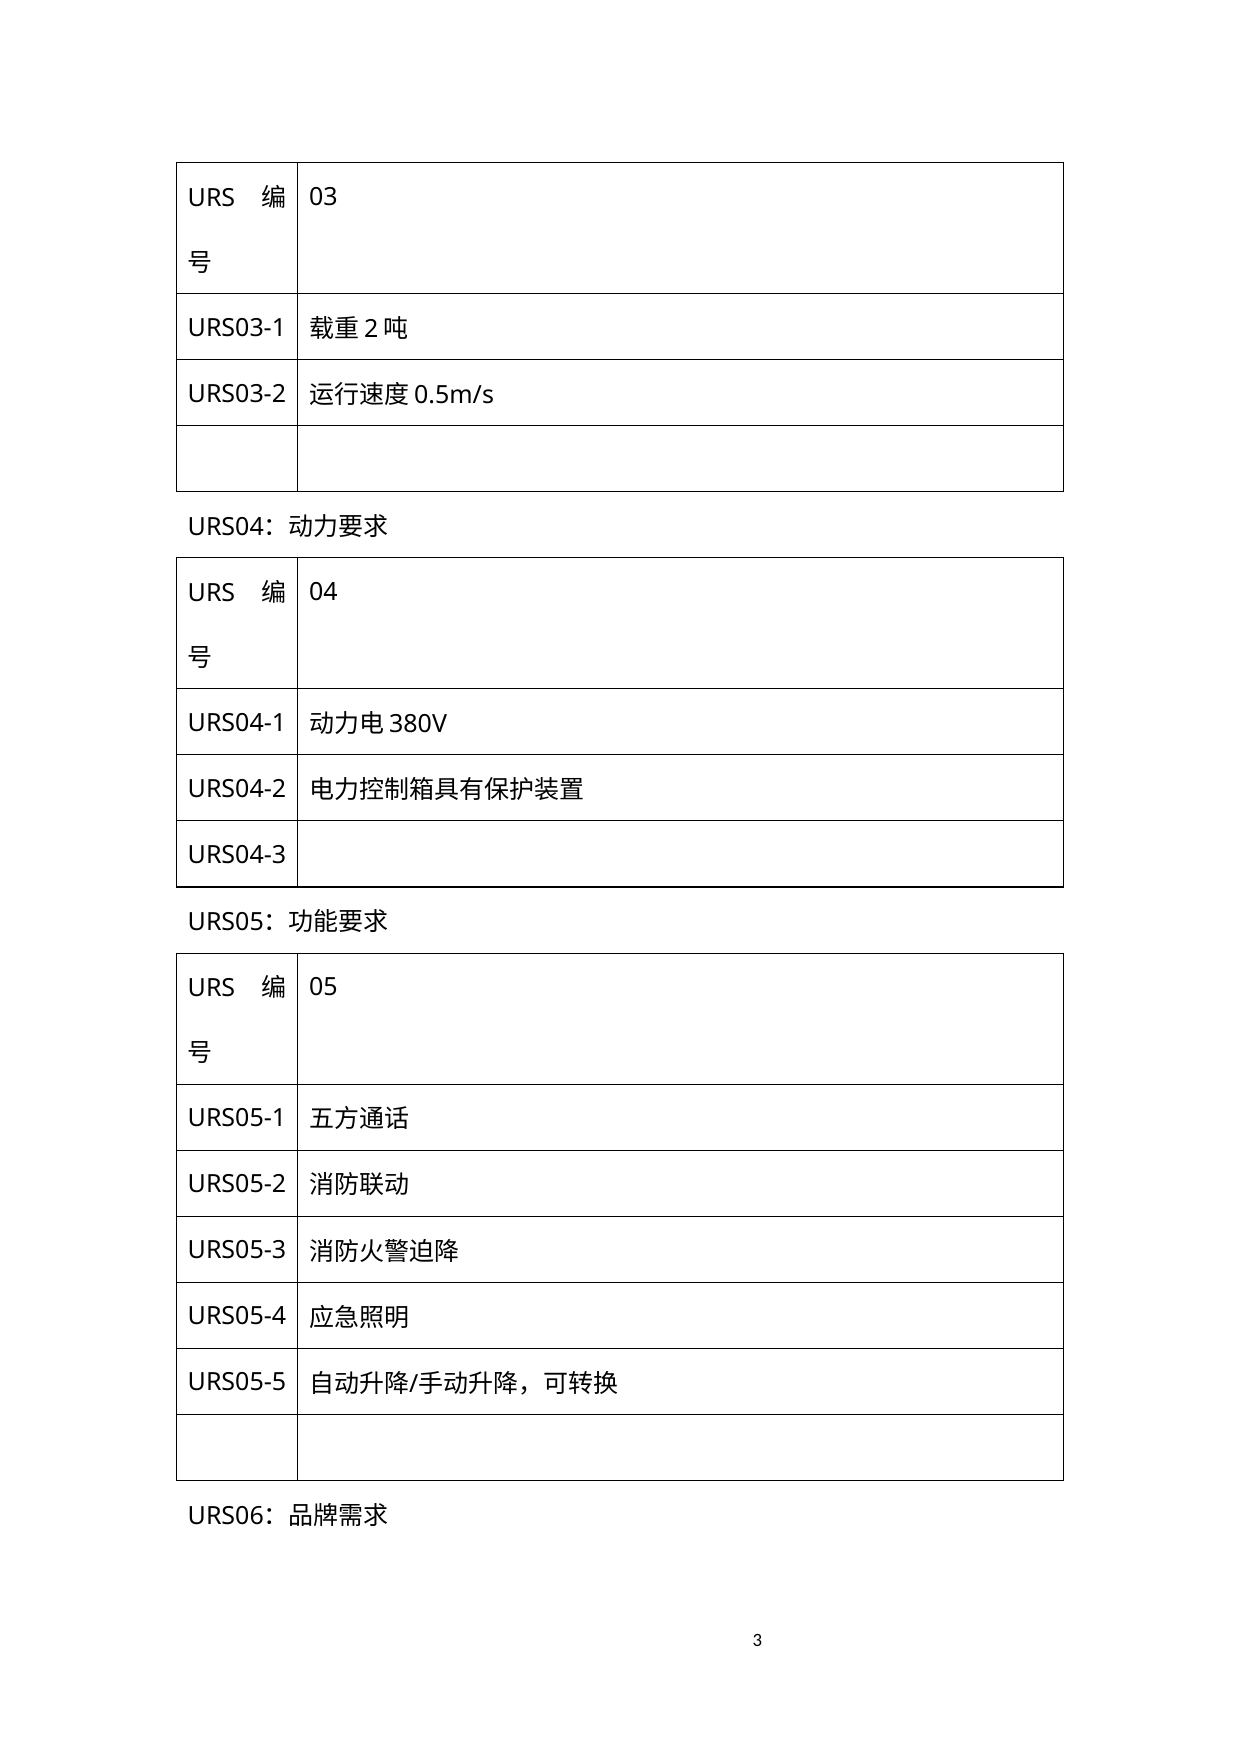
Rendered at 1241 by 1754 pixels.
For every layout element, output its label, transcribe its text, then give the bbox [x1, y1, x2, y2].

text URS05：功能要求 [187, 888, 1053, 952]
table_cell [298, 1415, 1063, 1480]
table_cell URS04-1 [177, 689, 297, 754]
table_cell 电力控制箱具有保护装置 [298, 755, 1063, 820]
table_header 05 [298, 954, 1063, 1083]
table_cell URS05-1 [177, 1085, 297, 1149]
table_cell URS05-4 [177, 1283, 297, 1348]
table_cell URS03-1 [177, 294, 297, 359]
table_header 03 [298, 163, 1063, 293]
table_cell URS05-2 [177, 1151, 297, 1216]
table_cell URS05-3 [177, 1217, 297, 1282]
table_cell [177, 426, 297, 491]
table_cell 载重2吨 [298, 294, 1063, 359]
table_cell [177, 1415, 297, 1480]
table_cell URS04-3 [177, 821, 297, 886]
table_header URS编号 [177, 558, 297, 688]
table_cell 运行速度0.5m/s [298, 360, 1063, 425]
table_cell 五方通话 [298, 1085, 1063, 1149]
table_cell 应急照明 [298, 1283, 1063, 1348]
text URS06：品牌需求 [187, 1481, 1053, 1546]
table_cell [298, 821, 1063, 886]
table_cell [298, 426, 1063, 491]
table_cell URS03-2 [177, 360, 297, 425]
table_cell URS04-2 [177, 755, 297, 820]
table_cell 动力电380V [298, 689, 1063, 754]
table_header 04 [298, 558, 1063, 688]
table_header URS编号 [177, 954, 297, 1083]
text URS04：动力要求 [187, 492, 1053, 557]
table_cell 自动升降/手动升降，可转换 [298, 1349, 1063, 1414]
table_cell 消防火警迫降 [298, 1217, 1063, 1282]
table_cell 消防联动 [298, 1151, 1063, 1216]
table_header URS编号 [177, 163, 297, 293]
table_cell URS05-5 [177, 1349, 297, 1414]
